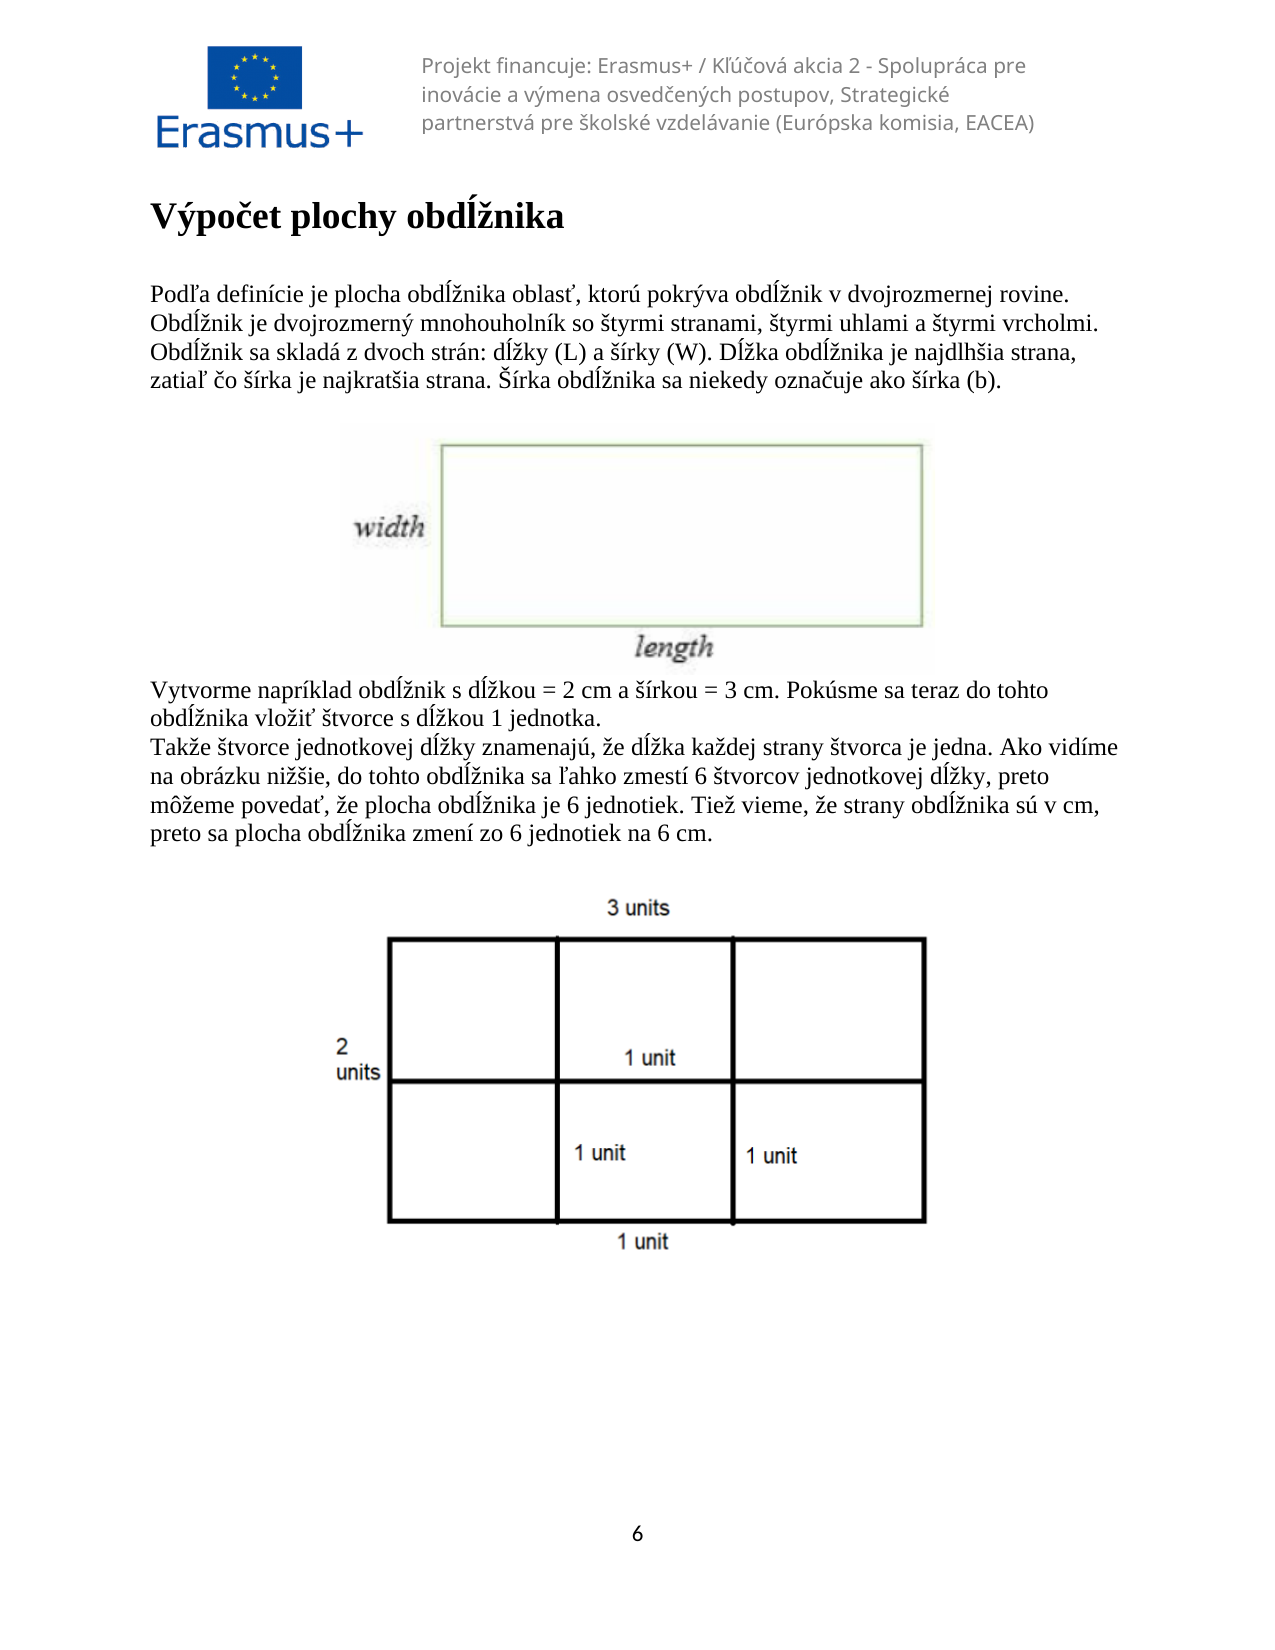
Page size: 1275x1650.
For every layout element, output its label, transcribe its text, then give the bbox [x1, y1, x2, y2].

text Takže štvorce jednotkovej dĺžky znamenajú, že dĺžka každej strany štvorca je jedna. Ako vidíme na obrázku nižšie, do tohto obdĺžnika sa ľahko zmestí 6 štvorcov jednotkovej dĺžky, preto môžeme povedať, že plocha obdĺžnika je 6 jednotiek. Tiež vieme, že strany obdĺžnika sú v cm, preto sa plocha obdĺžnika zmení zo 6 jednotiek na 6 cm. [150, 732, 1125, 847]
text Vytvorme napríklad obdĺžnik s dĺžkou = 2 cm a šírkou = 3 cm. Pokúsme sa teraz do tohto obdĺžnika vložiť štvorce s dĺžkou 1 jednotka. [150, 675, 1125, 732]
picture [328, 876, 947, 1260]
picture [339, 423, 936, 675]
text Obdĺžnik sa skladá z dvoch strán: dĺžky (L) a šírky (W). Dĺžka obdĺžnika je najdlhšia strana, zatiaľ čo šírka je najkratšia strana. Šírka obdĺžnika sa niekedy označuje ako šírka (b). [150, 337, 1125, 394]
text Podľa definície je plocha obdĺžnika oblasť, ktorú pokrýva obdĺžnik v dvojrozmernej rovine. Obdĺžnik je dvojrozmerný mnohouholník so štyrmi stranami, štyrmi uhlami a štyrmi vrcholmi. [150, 279, 1125, 337]
picture [150, 28, 366, 150]
text Výpočet plochy obdĺžnika [150, 193, 1125, 236]
